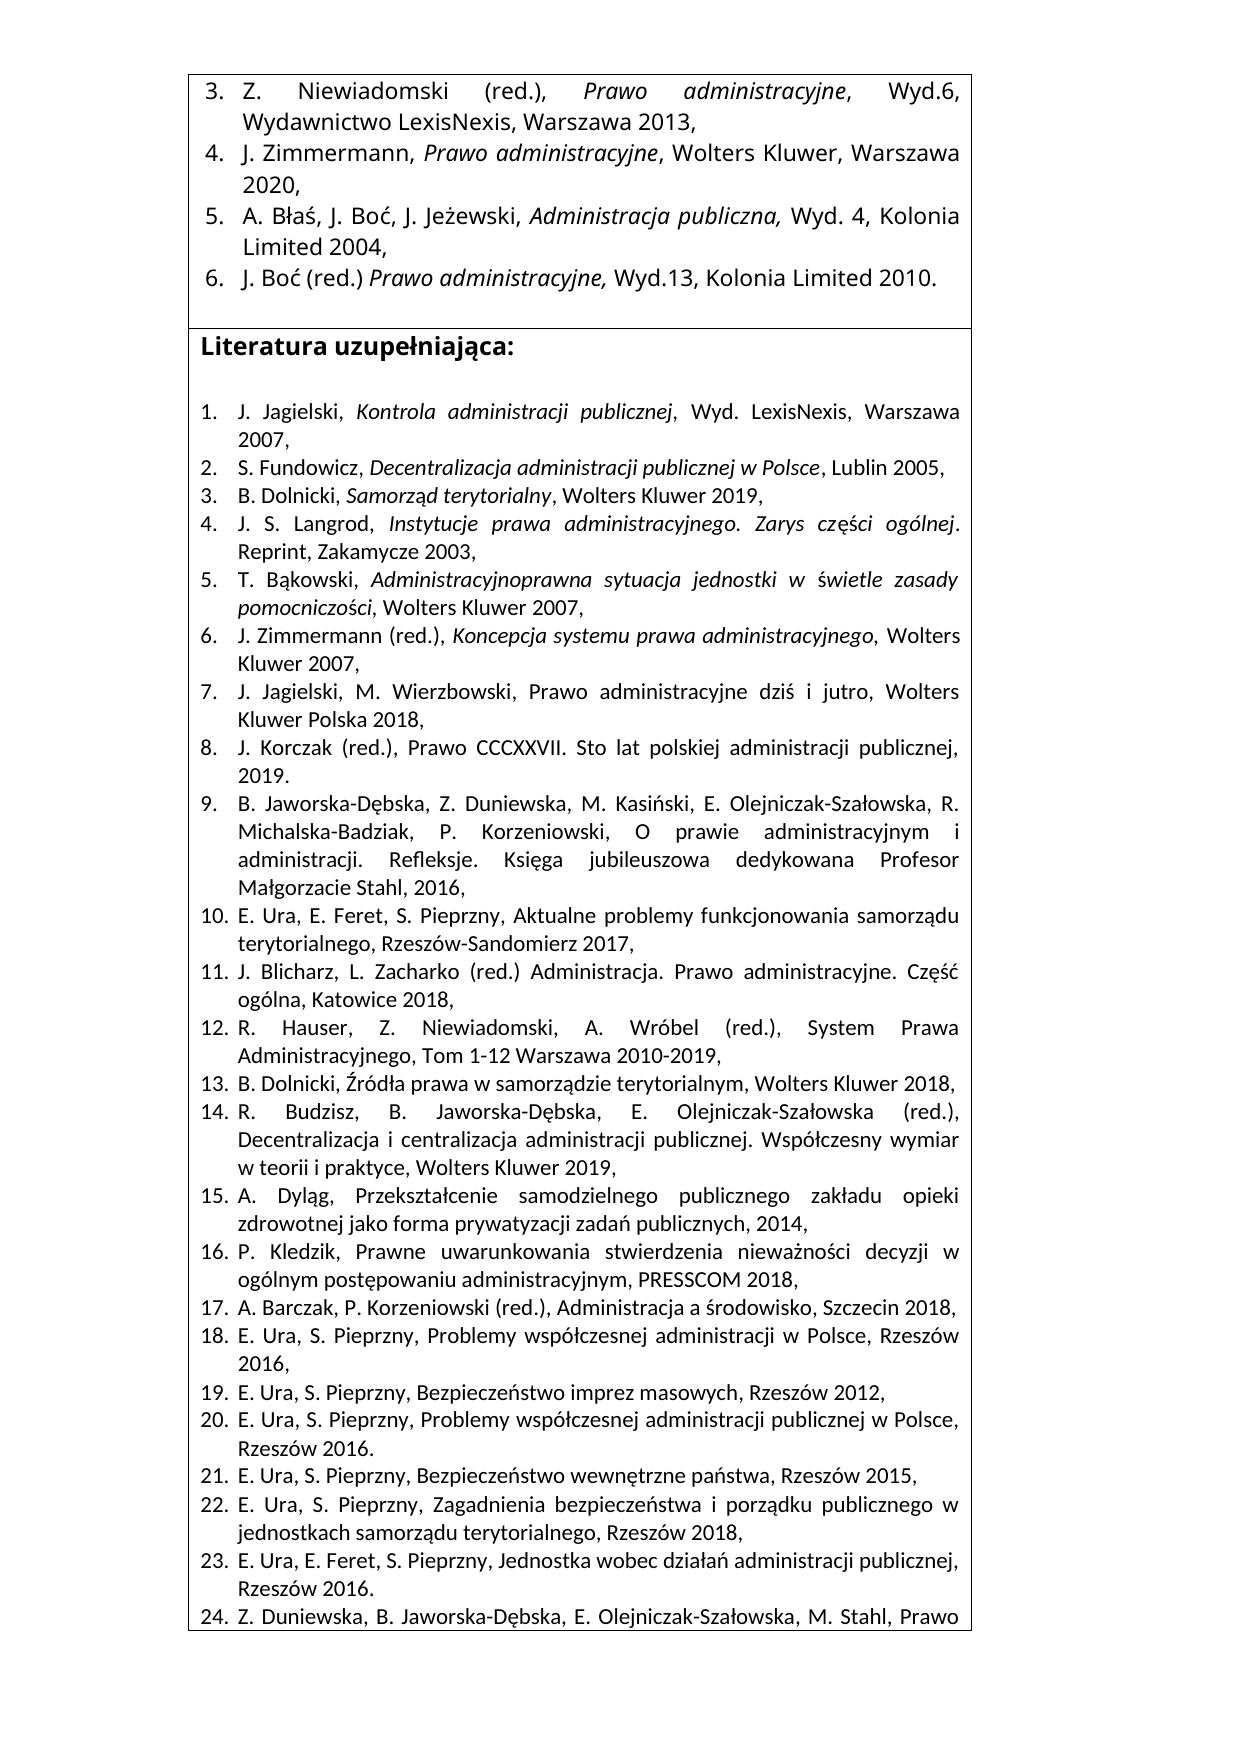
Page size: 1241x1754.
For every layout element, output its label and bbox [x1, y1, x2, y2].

table_cell [189, 329, 971, 1630]
table_header [189, 75, 971, 328]
